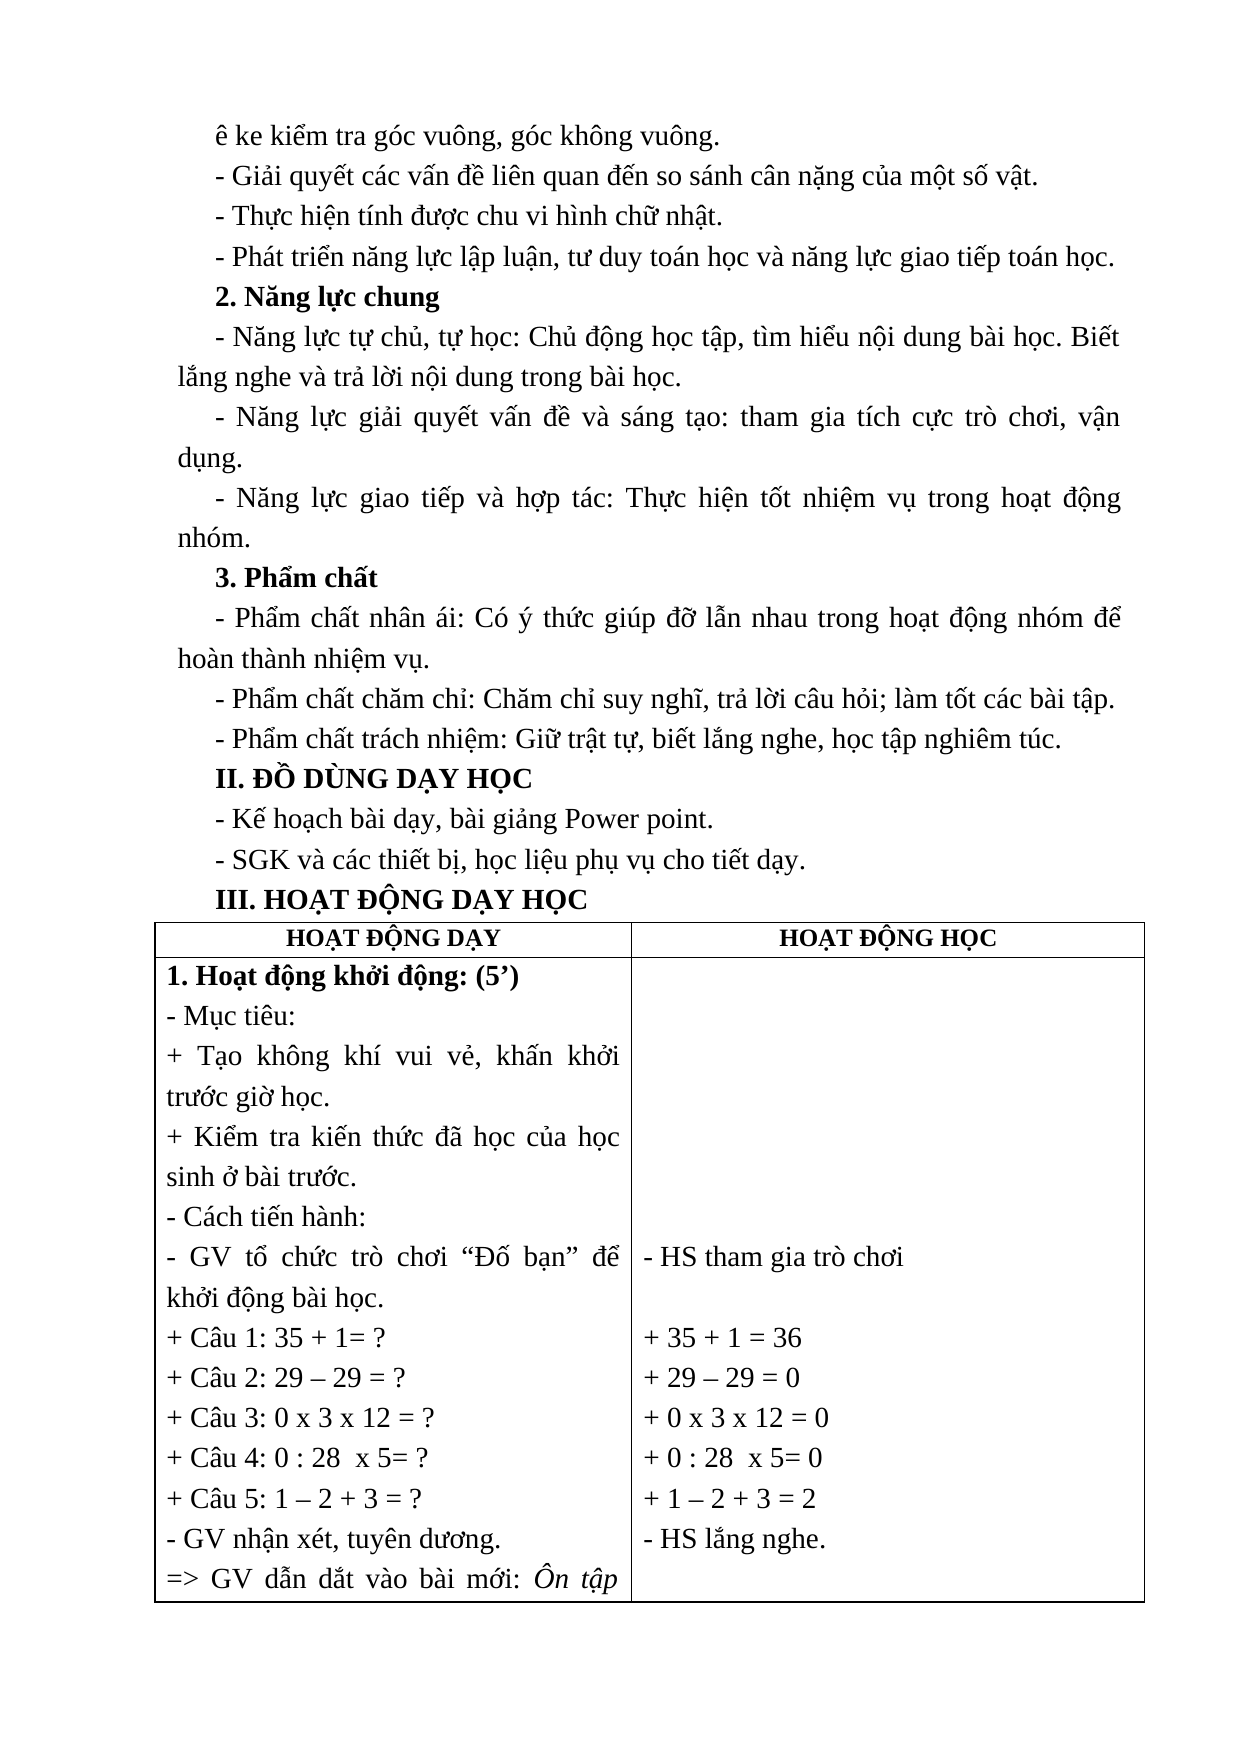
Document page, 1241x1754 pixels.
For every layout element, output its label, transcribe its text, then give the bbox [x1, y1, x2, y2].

text - Phẩm chất chăm chỉ: Chăm chỉ suy nghĩ, trả lời câu hỏi; làm tốt các bài tập. [177, 681, 1122, 714]
text - Năng lực giao tiếp và hợp tác: Thực hiện tốt nhiệm vụ trong hoạt động nhóm. [177, 480, 1122, 554]
text - Phát triển năng lực lập luận, tư duy toán học và năng lực giao tiếp toán học. [177, 239, 1122, 272]
table_header HOẠT ĐỘNG DẠY [156, 923, 631, 957]
text - Năng lực tự chủ, tự học: Chủ động học tập, tìm hiểu nội dung bài học. Biết lắng nghe và trả lời nội dung trong bài học. [177, 319, 1122, 393]
text - Thực hiện tính được chu vi hình chữ nhật. [177, 198, 1122, 232]
text 2. Năng lực chung [177, 279, 1122, 312]
text - Phẩm chất nhân ái: Có ý thức giúp đỡ lẫn nhau trong hoạt động nhóm để hoàn thành nhiệm vụ. [177, 601, 1122, 674]
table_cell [156, 958, 631, 1601]
text - Năng lực giải quyết vấn đề và sáng tạo: tham gia tích cực trò chơi, vận dụng. [177, 399, 1122, 473]
text ê ke kiểm tra góc vuông, góc không vuông. [177, 118, 1122, 152]
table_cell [632, 958, 1144, 1601]
text 3. Phẩm chất [177, 560, 1122, 594]
text III. HOẠT ĐỘNG DẠY HỌC [177, 882, 1122, 916]
text II. ĐỒ DÙNG DẠY HỌC [177, 761, 1122, 795]
text - Giải quyết các vấn đề liên quan đến so sánh cân nặng của một số vật. [177, 158, 1122, 192]
text - Phẩm chất trách nhiệm: Giữ trật tự, biết lắng nghe, học tập nghiêm túc. [177, 721, 1122, 755]
text - Kế hoạch bài dạy, bài giảng Power point. [177, 802, 1122, 835]
table_header HOẠT ĐỘNG HỌC [632, 923, 1144, 957]
text - SGK và các thiết bị, học liệu phụ vụ cho tiết dạy. [177, 842, 1122, 875]
